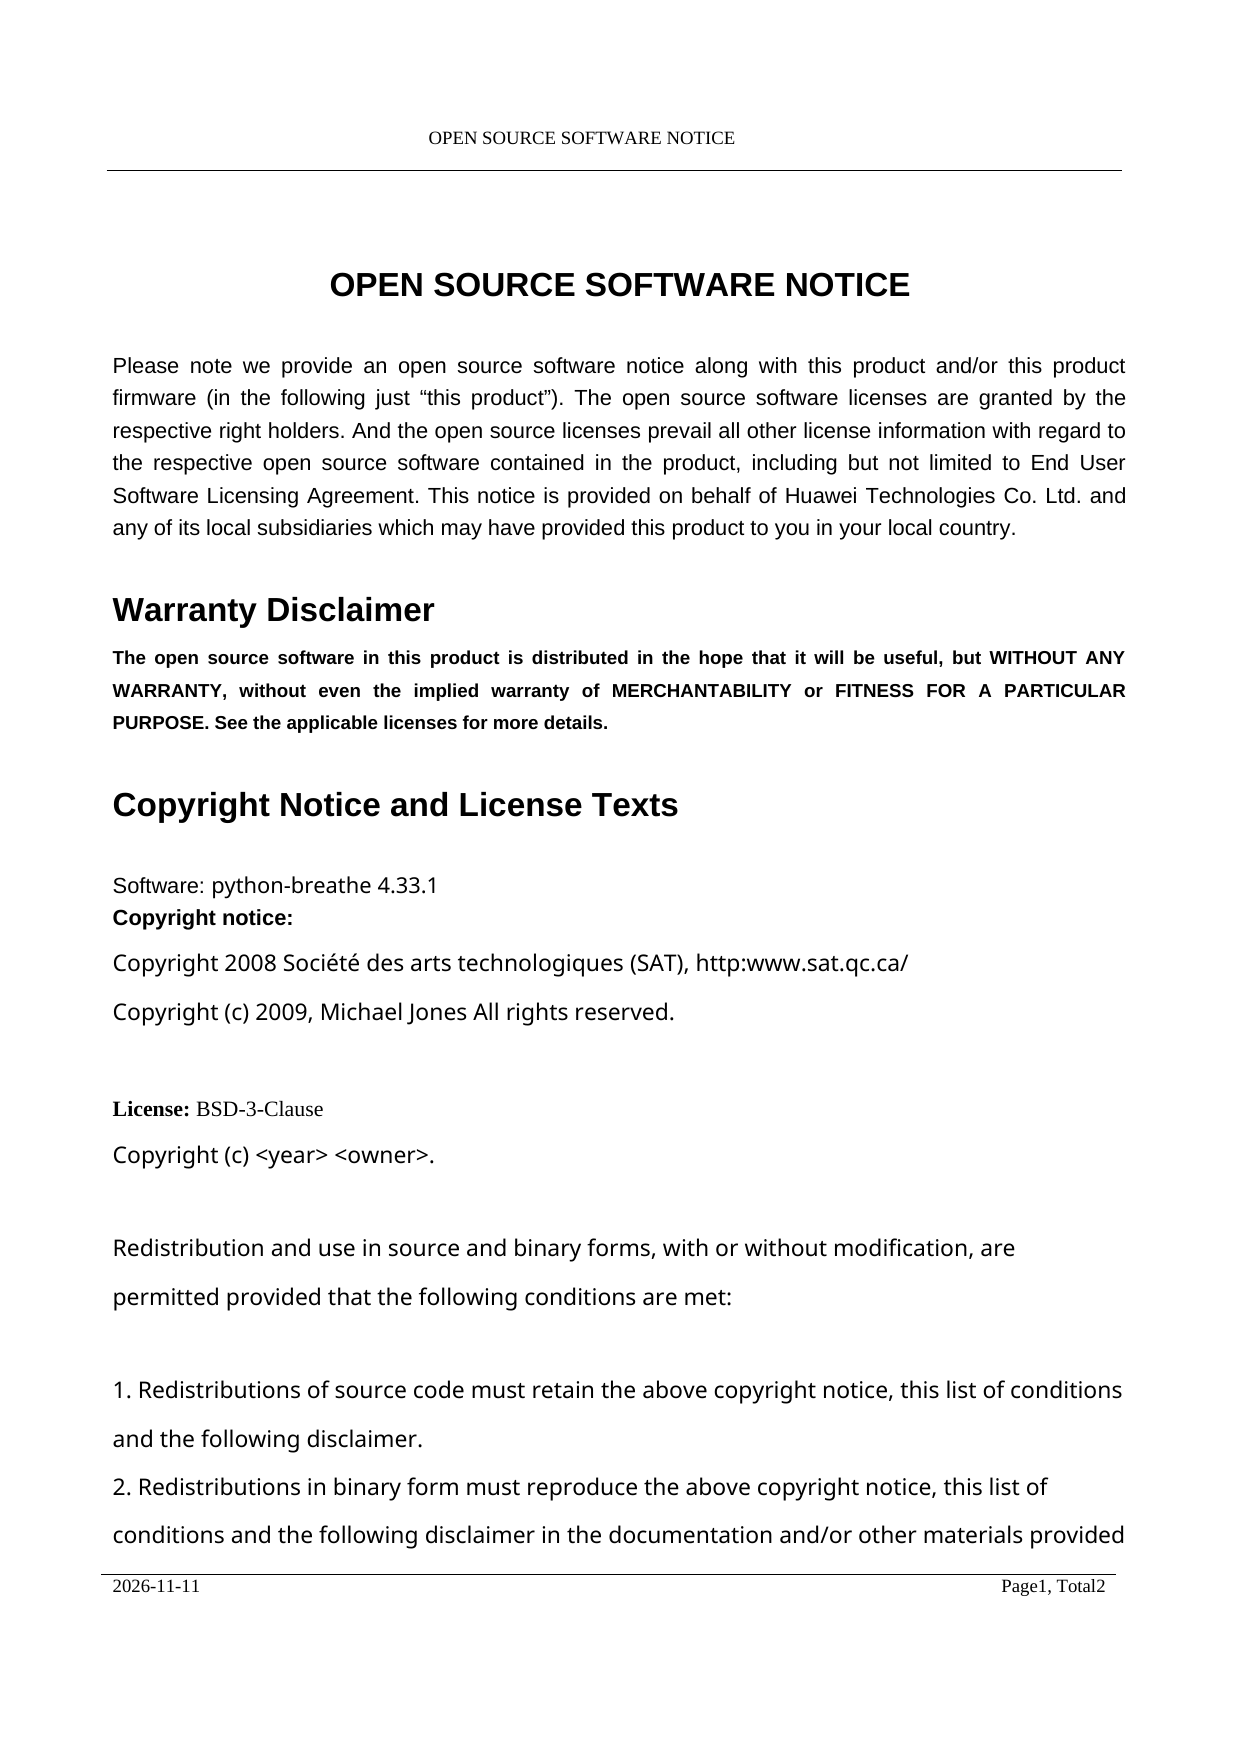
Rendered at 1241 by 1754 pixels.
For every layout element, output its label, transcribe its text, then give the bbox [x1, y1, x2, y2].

text Copyright (c) <year> <owner>. [112, 1138, 1128, 1170]
text Copyright Notice and License Texts [112, 771, 1128, 836]
text Copyright 2008 Société des arts technologiques (SAT), http:www.sat.qc.ca/ Copyright (c) 2009, Michael Jones All rights reserved. [112, 947, 1128, 1077]
text The open source software in this product is distributed in the hope that it will be useful, but WITHOUT ANY WARRANTY, without even the implied warranty of MERCHANTABILITY or FITNESS FOR A PARTICULAR PURPOSE. See the applicable licenses for more details. [112, 641, 1128, 739]
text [112, 1470, 1128, 1551]
text 1. Redistributions of source code must retain the above copyright notice, this list of conditions and the following disclaimer. [112, 1373, 1128, 1454]
text Please note we provide an open source software notice along with this product and/or this product firmware (in the following just “this product”). The open source software licenses are granted by the respective right holders. And the open source licenses prevail all other license information with regard to the respective open source software contained in the product, including but not limited to End User Software Licensing Agreement. This notice is provided on behalf of Huawei Technologies Co. Ltd. and any of its local subsidiaries which may have provided this product to you in your local country. [112, 349, 1128, 544]
text Warranty Disclaimer [112, 576, 1128, 641]
text OPEN SOURCE SOFTWARE NOTICE [112, 251, 1128, 316]
text Software: python-breathe 4.33.1 [112, 869, 1128, 901]
text License: BSD-3-Clause [112, 1093, 1128, 1125]
text Copyright notice: [112, 901, 1128, 934]
text Redistribution and use in source and binary forms, with or without modification, are permitted provided that the following conditions are met: [112, 1231, 1128, 1312]
